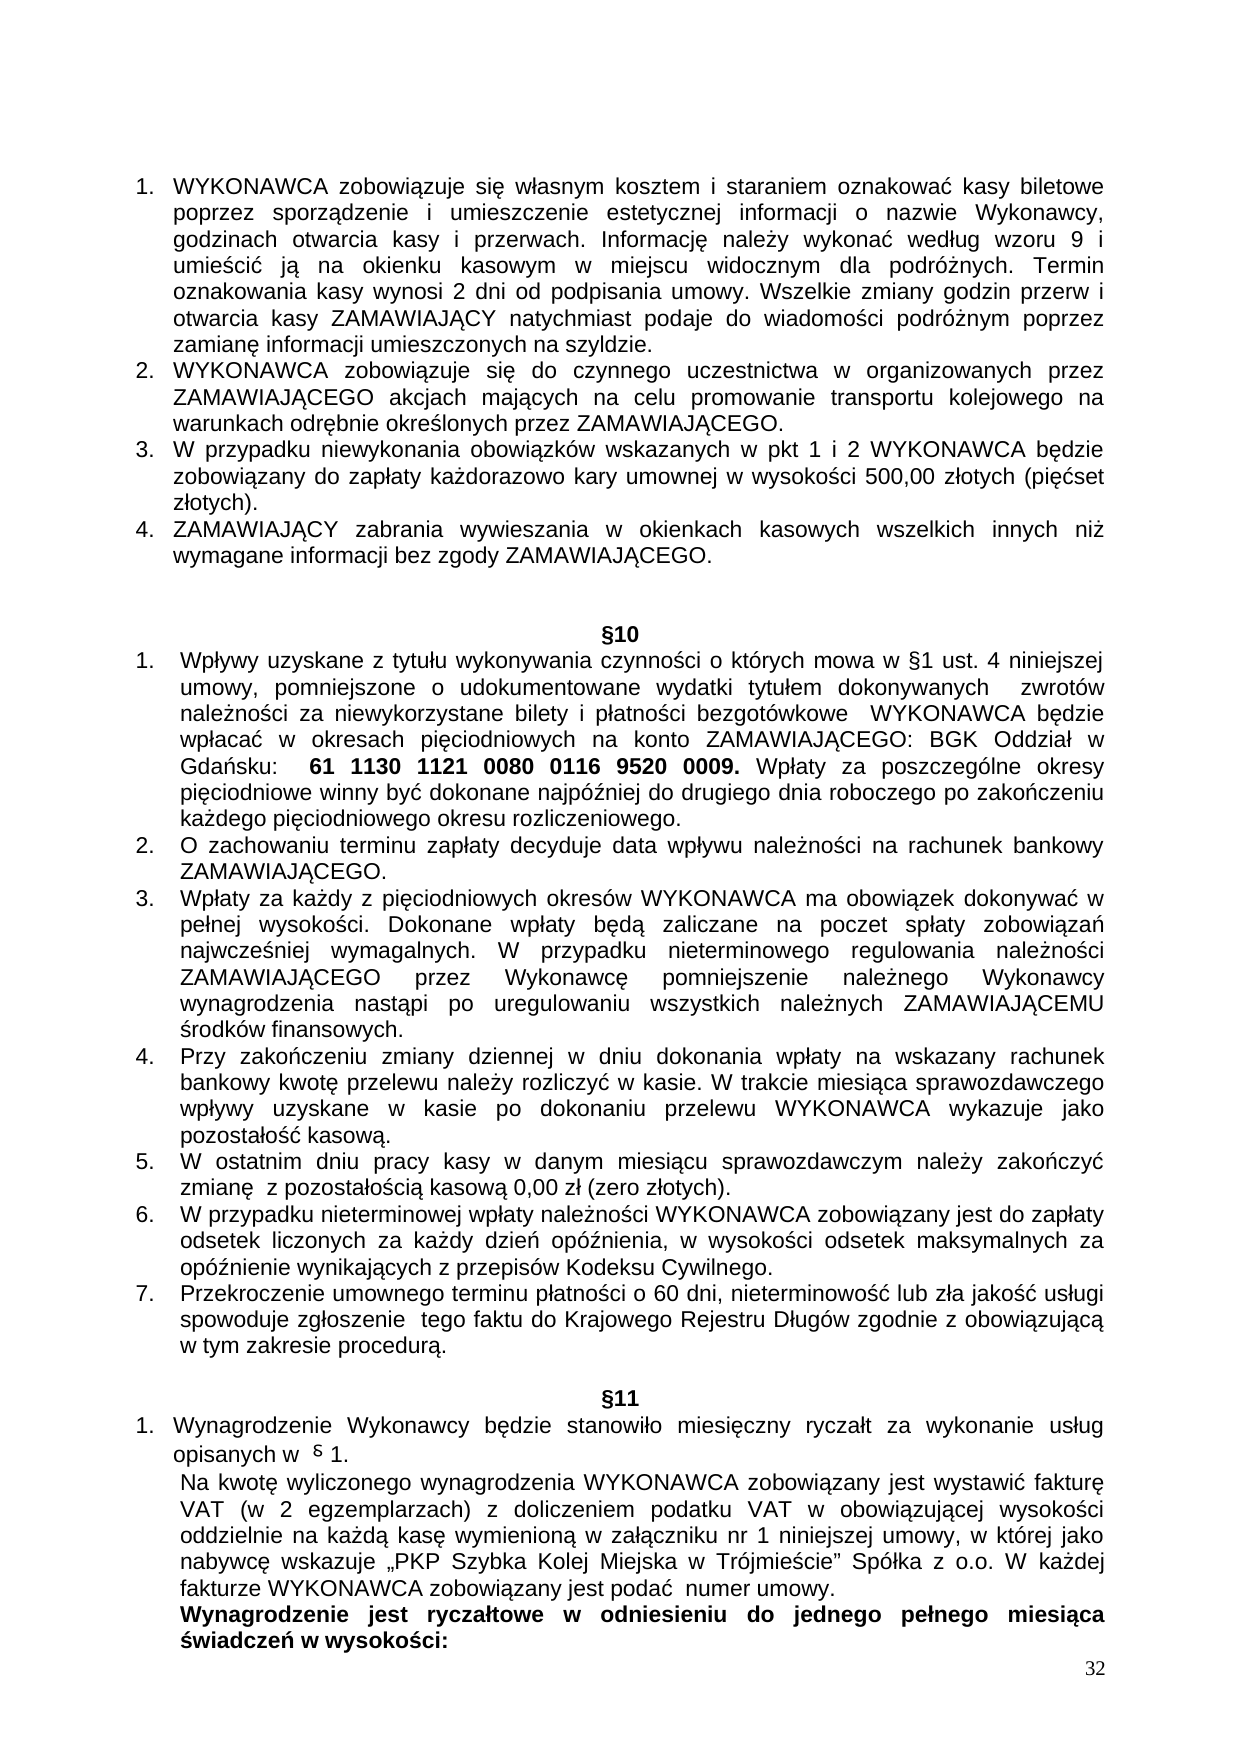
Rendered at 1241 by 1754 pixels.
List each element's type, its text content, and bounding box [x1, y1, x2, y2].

list Przekroczenie umownego terminu płatności o 60 dni, nieterminowość lub zła jakość usługi spowoduje zgłoszenie tego faktu do Krajowego Rejestru Długów zgodnie z obowiązującą w tym zakresie procedurą. [135, 1280, 1105, 1359]
text §10 [135, 621, 1105, 647]
list WYKONAWCA zobowiązuje się własnym kosztem i staraniem oznakować kasy biletowe poprzez sporządzenie i umieszczenie estetycznej informacji o nazwie Wykonawcy, godzinach otwarcia kasy i przerwach. Informację należy wykonać według wzoru 9 i umieścić ją na okienku kasowym w miejscu widocznym dla podróżnych. Termin oznakowania kasy wynosi 2 dni od podpisania umowy. Wszelkie zmiany godzin przerw i otwarcia kasy ZAMAWIAJĄCY natychmiast podaje do wiadomości podróżnym poprzez zamianę informacji umieszczonych na szyldzie. [135, 173, 1105, 357]
list W ostatnim dniu pracy kasy w danym miesiącu sprawozdawczym należy zakończyć zmianę z pozostałością kasową 0,00 zł (zero złotych). [135, 1148, 1105, 1201]
text §11 [135, 1385, 1105, 1412]
list Na kwotę wyliczonego wynagrodzenia WYKONAWCA zobowiązany jest wystawić fakturę VAT (w 2 egzemplarzach) z doliczeniem podatku VAT w obowiązującej wysokości oddzielnie na każdą kasę wymienioną w załączniku nr 1 niniejszej umowy, w której jako nabywcę wskazuje „PKP Szybka Kolej Miejska w Trójmieście” Spółka z o.o. W każdej fakturze WYKONAWCA zobowiązany jest podać numer umowy. [180, 1469, 1105, 1601]
list O zachowaniu terminu zapłaty decyduje data wpływu należności na rachunek bankowy ZAMAWIAJĄCEGO. [135, 832, 1105, 884]
list WYKONAWCA zobowiązuje się do czynnego uczestnictwa w organizowanych przez ZAMAWIAJĄCEGO akcjach mających na celu promowanie transportu kolejowego na warunkach odrębnie określonych przez ZAMAWIAJĄCEGO. [135, 357, 1105, 436]
list Wynagrodzenie Wykonawcy będzie stanowiło miesięczny ryczałt za wykonanie usług opisanych w ⸹ 1. [135, 1412, 1105, 1469]
list Wpływy uzyskane z tytułu wykonywania czynności o których mowa w §1 ust. 4 niniejszej umowy, pomniejszone o udokumentowane wydatki tytułem dokonywanych zwrotów należności za niewykorzystane bilety i płatności bezgotówkowe WYKONAWCA będzie wpłacać w okresach pięciodniowych na konto ZAMAWIAJĄCEGO: BGK Oddział w Gdańsku: 61 1130 1121 0080 0116 9520 0009. Wpłaty za poszczególne okresy pięciodniowe winny być dokonane najpóźniej do drugiego dnia roboczego po zakończeniu każdego pięciodniowego okresu rozliczeniowego. [135, 647, 1105, 832]
list W przypadku niewykonania obowiązków wskazanych w pkt 1 i 2 WYKONAWCA będzie zobowiązany do zapłaty każdorazowo kary umownej w wysokości 500,00 złotych (pięćset złotych). [135, 436, 1105, 516]
list ZAMAWIAJĄCY zabrania wywieszania w okienkach kasowych wszelkich innych niż wymagane informacji bez zgody ZAMAWIAJĄCEGO. [135, 516, 1105, 568]
list Przy zakończeniu zmiany dziennej w dniu dokonania wpłaty na wskazany rachunek bankowy kwotę przelewu należy rozliczyć w kasie. W trakcie miesiąca sprawozdawczego wpływy uzyskane w kasie po dokonaniu przelewu WYKONAWCA wykazuje jako pozostałość kasową. [135, 1043, 1105, 1148]
list Wynagrodzenie jest ryczałtowe w odniesieniu do jednego pełnego miesiąca świadczeń w wysokości: [180, 1601, 1105, 1654]
list W przypadku nieterminowej wpłaty należności WYKONAWCA zobowiązany jest do zapłaty odsetek liczonych za każdy dzień opóźnienia, w wysokości odsetek maksymalnych za opóźnienie wynikających z przepisów Kodeksu Cywilnego. [135, 1201, 1105, 1280]
list Wpłaty za każdy z pięciodniowych okresów WYKONAWCA ma obowiązek dokonywać w pełnej wysokości. Dokonane wpłaty będą zaliczane na poczet spłaty zobowiązań najwcześniej wymagalnych. W przypadku nieterminowego regulowania należności ZAMAWIAJĄCEGO przez Wykonawcę pomniejszenie należnego Wykonawcy wynagrodzenia nastąpi po uregulowaniu wszystkich należnych ZAMAWIAJĄCEMU środków finansowych. [135, 884, 1105, 1043]
